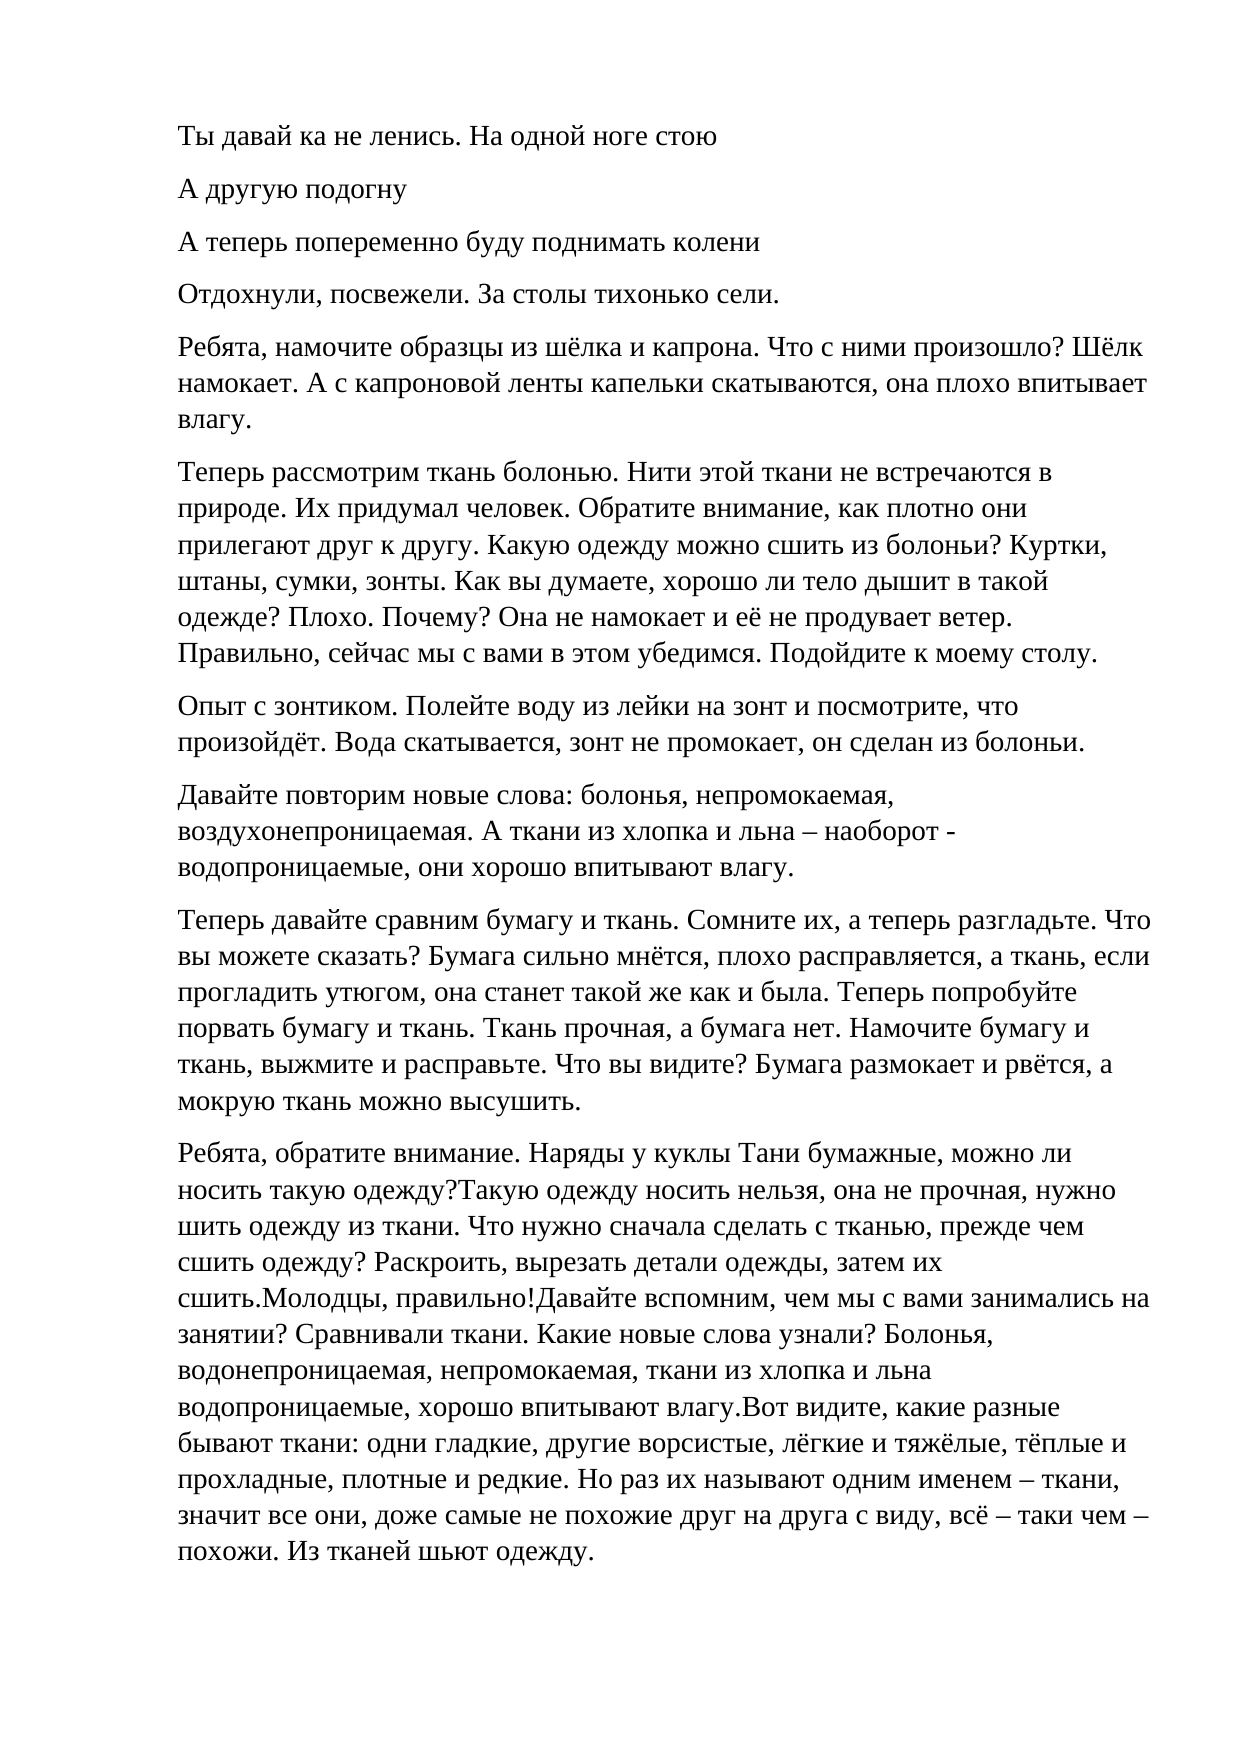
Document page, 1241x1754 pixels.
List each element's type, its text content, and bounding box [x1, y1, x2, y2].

text Теперь рассмотрим ткань болонью. Нити этой ткани не встречаются в природе. Их придумал человек. Обратите внимание, как плотно они прилегают друг к другу. Какую одежду можно сшить из болоньи? Куртки, штаны, сумки, зонты. Как вы думаете, хорошо ли тело дышит в такой одежде? Плохо. Почему? Она не намокает и её не продувает ветер. Правильно, сейчас мы с вами в этом убедимся. Подойдите к моему столу. [177, 454, 1152, 669]
text Ребята, намочите образцы из шёлка и капрона. Что с ними произошло? Шёлк намокает. А с капроновой ленты капельки скатываются, она плохо впитывает влагу. [177, 329, 1152, 435]
text Теперь давайте сравним бумагу и ткань. Сомните их, а теперь разгладьте. Что вы можете сказать? Бумага сильно мнётся, плохо расправляется, а ткань, если прогладить утюгом, она станет такой же как и была. Теперь попробуйте порвать бумагу и ткань. Ткань прочная, а бумага нет. Намочите бумагу и ткань, выжмите и расправьте. Что вы видите? Бумага размокает и рвётся, а мокрую ткань можно высушить. [177, 902, 1152, 1116]
text Ребята, обратите внимание. Наряды у куклы Тани бумажные, можно ли носить такую одежду?Такую одежду носить нельзя, она не прочная, нужно шить одежду из ткани. Что нужно сначала сделать с тканью, прежде чем сшить одежду? Раскроить, вырезать детали одежды, затем их сшить.Молодцы, правильно!Давайте вспомним, чем мы с вами занимались на занятии? Сравнивали ткани. Какие новые слова узнали? Болонья, водонепроницаемая, непромокаемая, ткани из хлопка и льна водопроницаемые, хорошо впитывают влагу.Вот видите, какие разные бывают ткани: одни гладкие, другие ворсистые, лёгкие и тяжёлые, тёплые и прохладные, плотные и редкие. Но раз их называют одним именем – ткани, значит все они, доже самые не похожие друг на друга с виду, всё – таки чем – похожи. Из тканей шьют одежду. [177, 1136, 1152, 1567]
text Опыт с зонтиком. Полейте воду из лейки на зонт и посмотрите, что произойдёт. Вода скатывается, зонт не промокает, он сделан из болоньи. [177, 688, 1152, 758]
text Давайте повторим новые слова: болонья, непромокаемая, воздухонепроницаемая. А ткани из хлопка и льна – наоборот - водопроницаемые, они хорошо впитывают влагу. [177, 777, 1152, 883]
text А другую подогну [177, 171, 1152, 204]
text Отдохнули, посвежели. За столы тихонько сели. [177, 277, 1152, 310]
text А теперь попеременно буду поднимать колени [177, 224, 1152, 257]
text Ты давай ка не ленись. На одной ноге стою [177, 118, 1152, 152]
